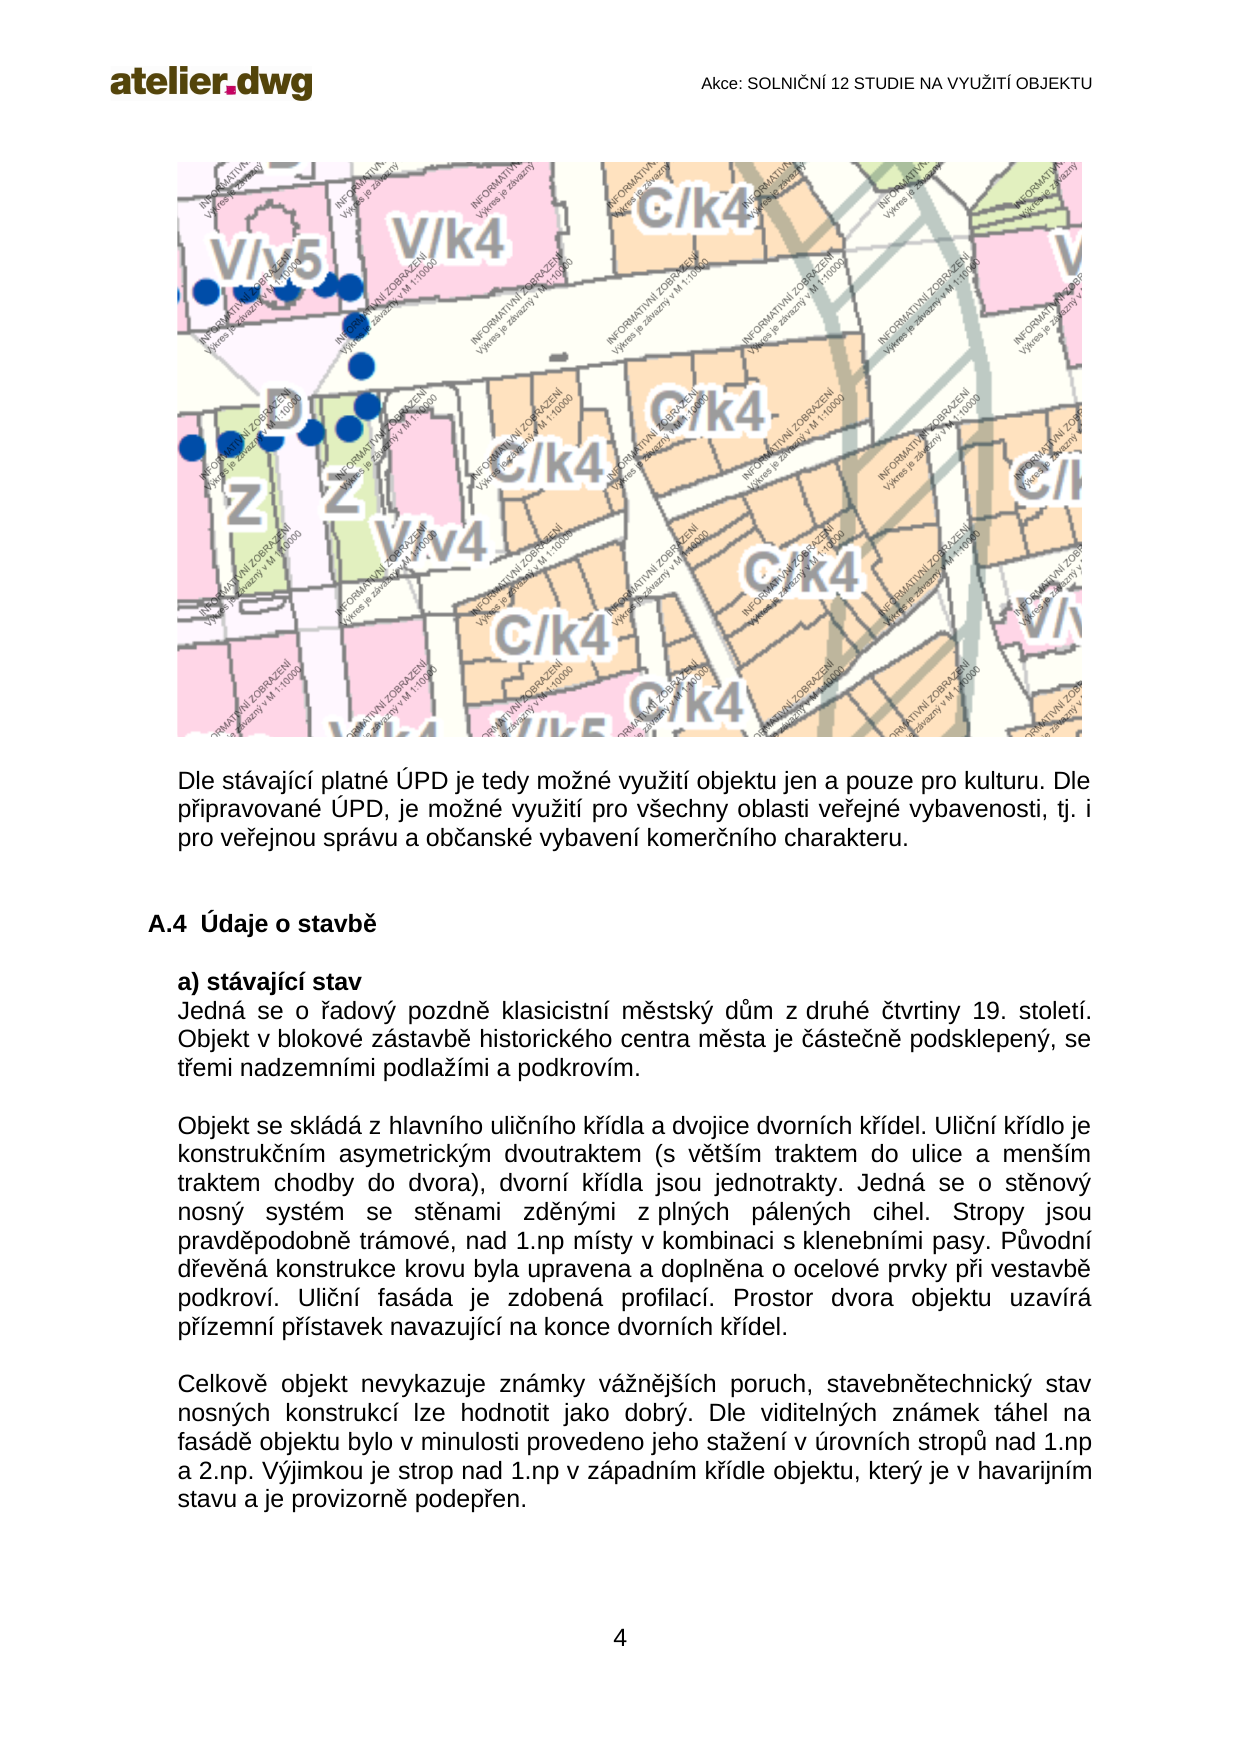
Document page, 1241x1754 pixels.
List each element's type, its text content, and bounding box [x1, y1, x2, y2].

text Dle stávající platné ÚPD je tedy možné využití objektu jen a pouze pro kulturu. Dle připravované ÚPD, je možné využití pro všechny oblasti veřejné vybavenosti, tj. i pro veřejnou správu a občanské vybavení komerčního charakteru. [177, 766, 1093, 852]
picture [110, 66, 312, 101]
text a) stávající stav [177, 967, 1093, 996]
text Objekt se skládá z hlavního uličního křídla a dvojice dvorních křídel. Uliční křídlo je konstrukčním asymetrickým dvoutraktem (s větším traktem do ulice a menším traktem chodby do dvora), dvorní křídla jsou jednotrakty. Jedná se o stěnový nosný systém se stěnami zděnými z plných pálených cihel. Stropy jsou pravděpodobně trámové, nad 1.np místy v kombinaci s klenebními pasy. Původní dřevěná konstrukce krovu byla upravena a doplněna o ocelové prvky při vestavbě podkroví. Uliční fasáda je zdobená profilací. Prostor dvora objektu uzavírá přízemní přístavek navazující na konce dvorních křídel. [177, 1111, 1093, 1341]
picture [177, 162, 1082, 737]
text Jedná se o řadový pozdně klasicistní městský dům z druhé čtvrtiny 19. století. Objekt v blokové zástavbě historického centra města je částečně podsklepený, se třemi nadzemními podlažími a podkrovím. [177, 996, 1093, 1082]
text A.4 Údaje o stavbě [148, 909, 1093, 938]
text Celkově objekt nevykazuje známky vážnějších poruch, stavebnětechnický stav nosných konstrukcí lze hodnotit jako dobrý. Dle viditelných známek táhel na fasádě objektu bylo v minulosti provedeno jeho stažení v úrovních stropů nad 1.np a 2.np. Výjimkou je strop nad 1.np v západním křídle objektu, který je v havarijním stavu a je provizorně podepřen. [177, 1369, 1093, 1513]
